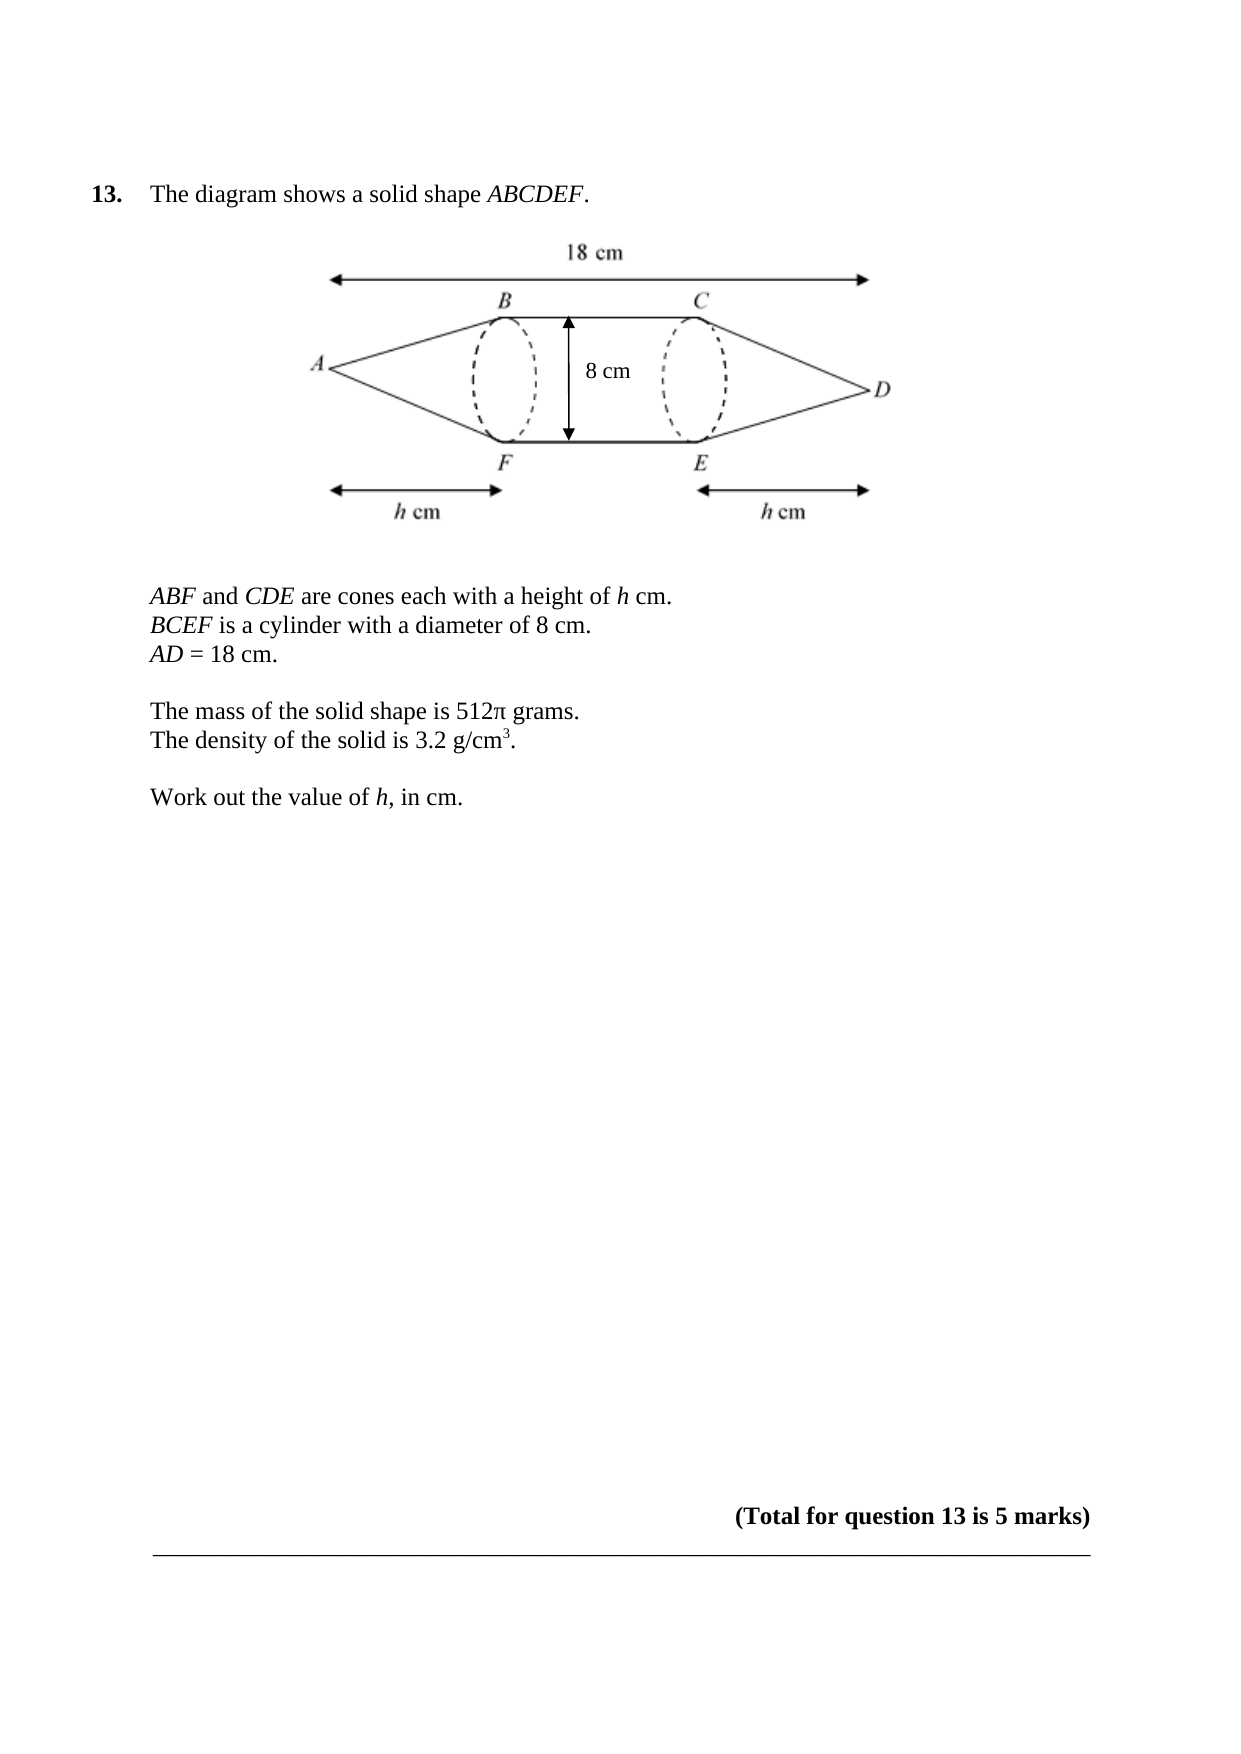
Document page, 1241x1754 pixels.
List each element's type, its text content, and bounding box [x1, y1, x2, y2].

text The density of the solid is 3.2 g/cm3. [150, 725, 1090, 754]
text BCEF is a cylinder with a diameter of 8 cm. [150, 610, 1090, 639]
text ___________________________________________________________________________ [150, 1530, 1090, 1559]
text The mass of the solid shape is 512π grams. [150, 696, 1090, 725]
text (Total for question 13 is 5 marks) [150, 1501, 1090, 1530]
text 13. The diagram shows a solid shape ABCDEF. [91, 179, 1090, 207]
text AD = 18 cm. [150, 639, 1090, 667]
text Work out the value of h, in cm. [150, 782, 1090, 811]
picture [296, 234, 907, 532]
text ABF and CDE are cones each with a height of h cm. [150, 581, 1090, 610]
